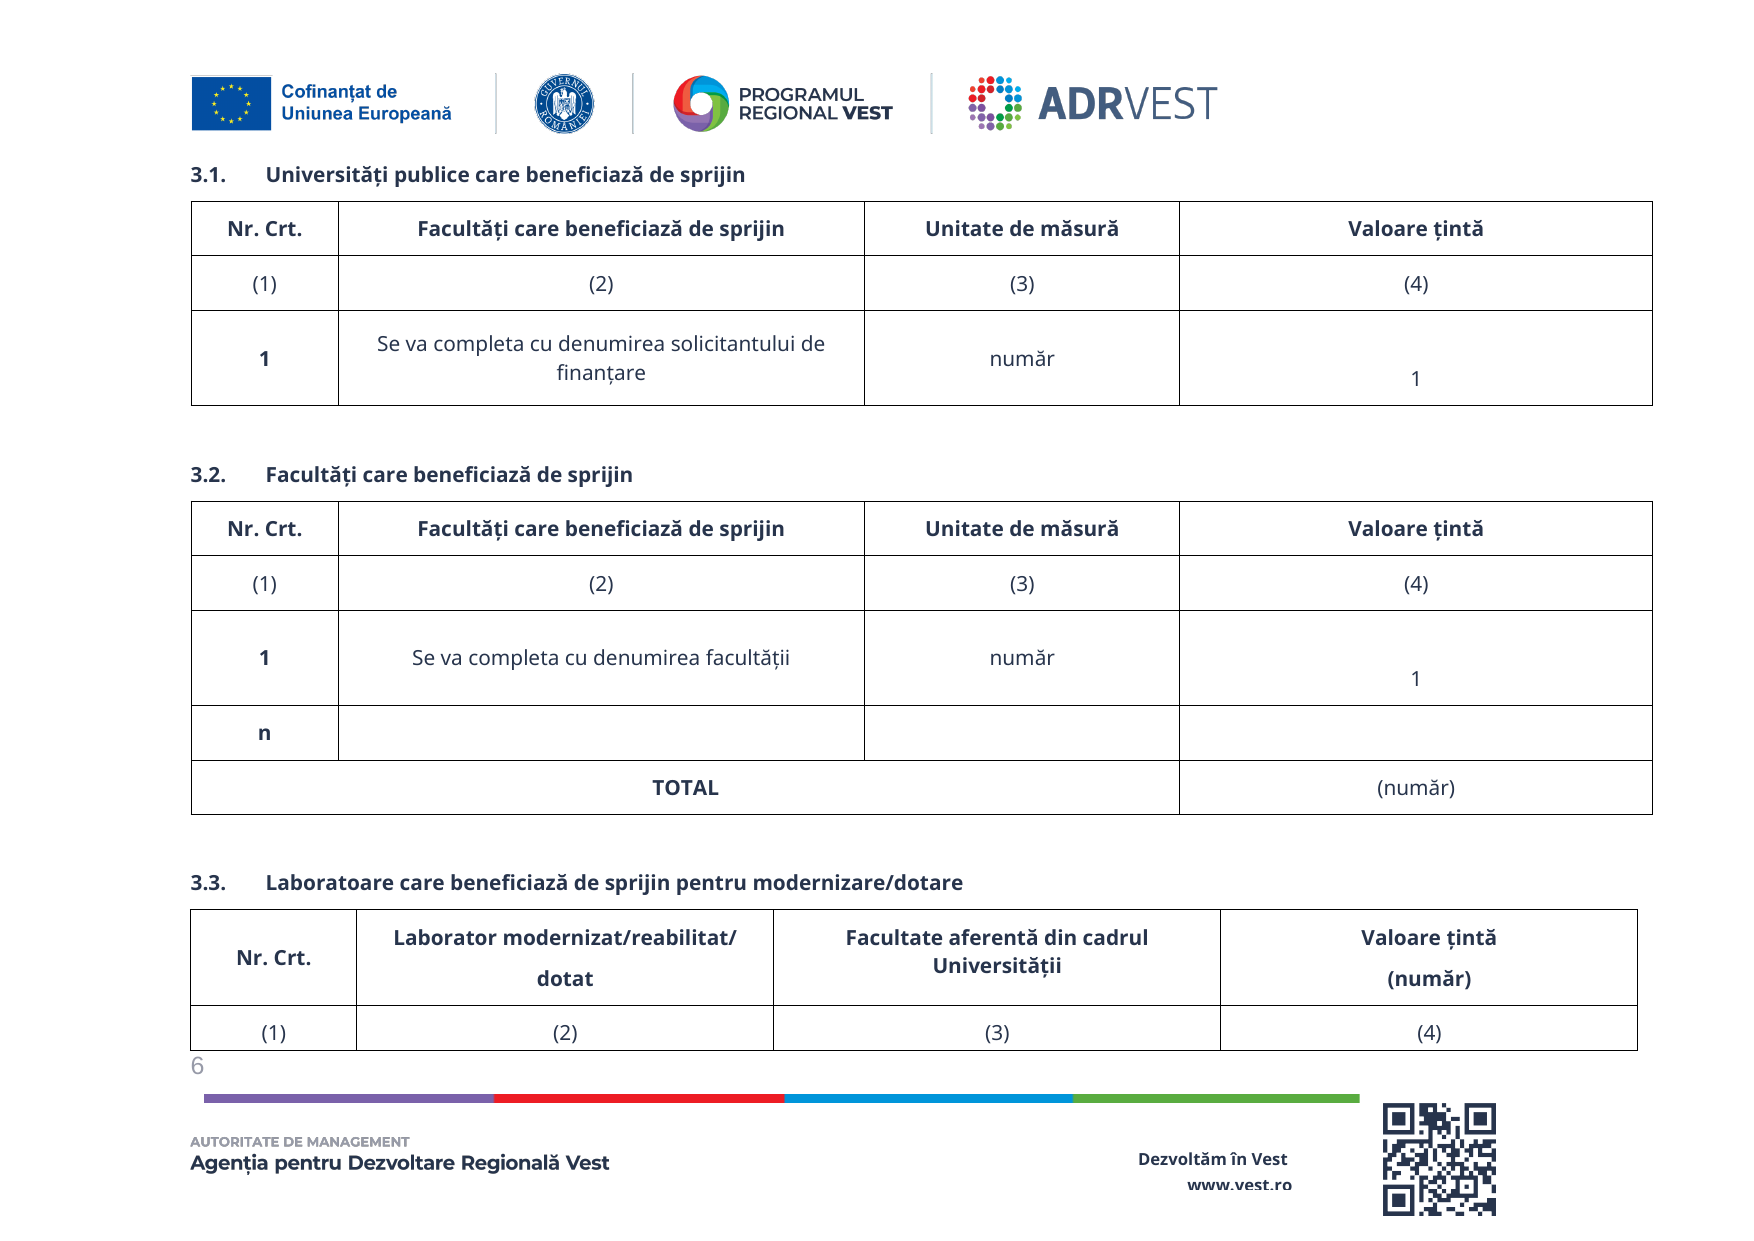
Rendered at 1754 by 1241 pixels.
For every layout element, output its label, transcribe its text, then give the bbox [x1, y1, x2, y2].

table_cell [1180, 706, 1652, 759]
table_header Unitate de măsură [865, 502, 1179, 555]
table_cell (număr) [1180, 761, 1652, 814]
table_cell Se va completa cu denumirea solicitantului de finanțare [339, 311, 864, 405]
table_cell (4) [1221, 1006, 1637, 1050]
table_cell (2) [339, 256, 864, 310]
table_header Facultăți care beneficiază de sprijin [339, 202, 864, 255]
table_cell (3) [865, 256, 1179, 310]
table_cell Se va completa cu denumirea facultății [339, 611, 864, 705]
table_cell număr [865, 311, 1179, 405]
table_cell (1) [192, 556, 338, 609]
table_header Nr. Crt. [191, 910, 356, 1005]
table_cell (2) [357, 1006, 773, 1050]
table_cell 1 [1180, 311, 1652, 405]
table_cell [339, 706, 864, 759]
table_cell (1) [191, 1006, 356, 1050]
table_header Valoare țintă [1180, 502, 1652, 555]
table_cell (4) [1180, 256, 1652, 310]
table_cell (2) [339, 556, 864, 609]
table_header Laborator modernizat/reabilitat/ dotat [357, 910, 773, 1005]
table_cell (3) [865, 556, 1179, 609]
table_cell TOTAL [192, 761, 1179, 814]
table_header Nr. Crt. [192, 202, 338, 255]
table_header Facultate aferentă din cadrul Universității [774, 910, 1220, 1005]
table_header Nr. Crt. [192, 502, 338, 555]
table_cell n [192, 706, 338, 759]
table_cell 1 [192, 611, 338, 705]
table_cell (4) [1180, 556, 1652, 609]
picture [1374, 1094, 1505, 1225]
list Facultăți care beneficiază de sprijin [190, 460, 1522, 488]
table_cell (3) [774, 1006, 1220, 1050]
table_cell 1 [1180, 611, 1652, 705]
list Universități publice care beneficiază de sprijin [190, 160, 1522, 188]
table_header Valoare țintă [1180, 202, 1652, 255]
table_header Unitate de măsură [865, 202, 1179, 255]
table_cell 1 [192, 311, 338, 405]
table_header Valoare țintă (număr) [1221, 910, 1637, 1005]
table_cell (1) [192, 256, 338, 310]
picture [190, 73, 1218, 134]
table_cell număr [865, 611, 1179, 705]
table_cell [865, 706, 1179, 759]
list Laboratoare care beneficiază de sprijin pentru modernizare/dotare [190, 868, 1522, 897]
table_header Facultăți care beneficiază de sprijin [339, 502, 864, 555]
